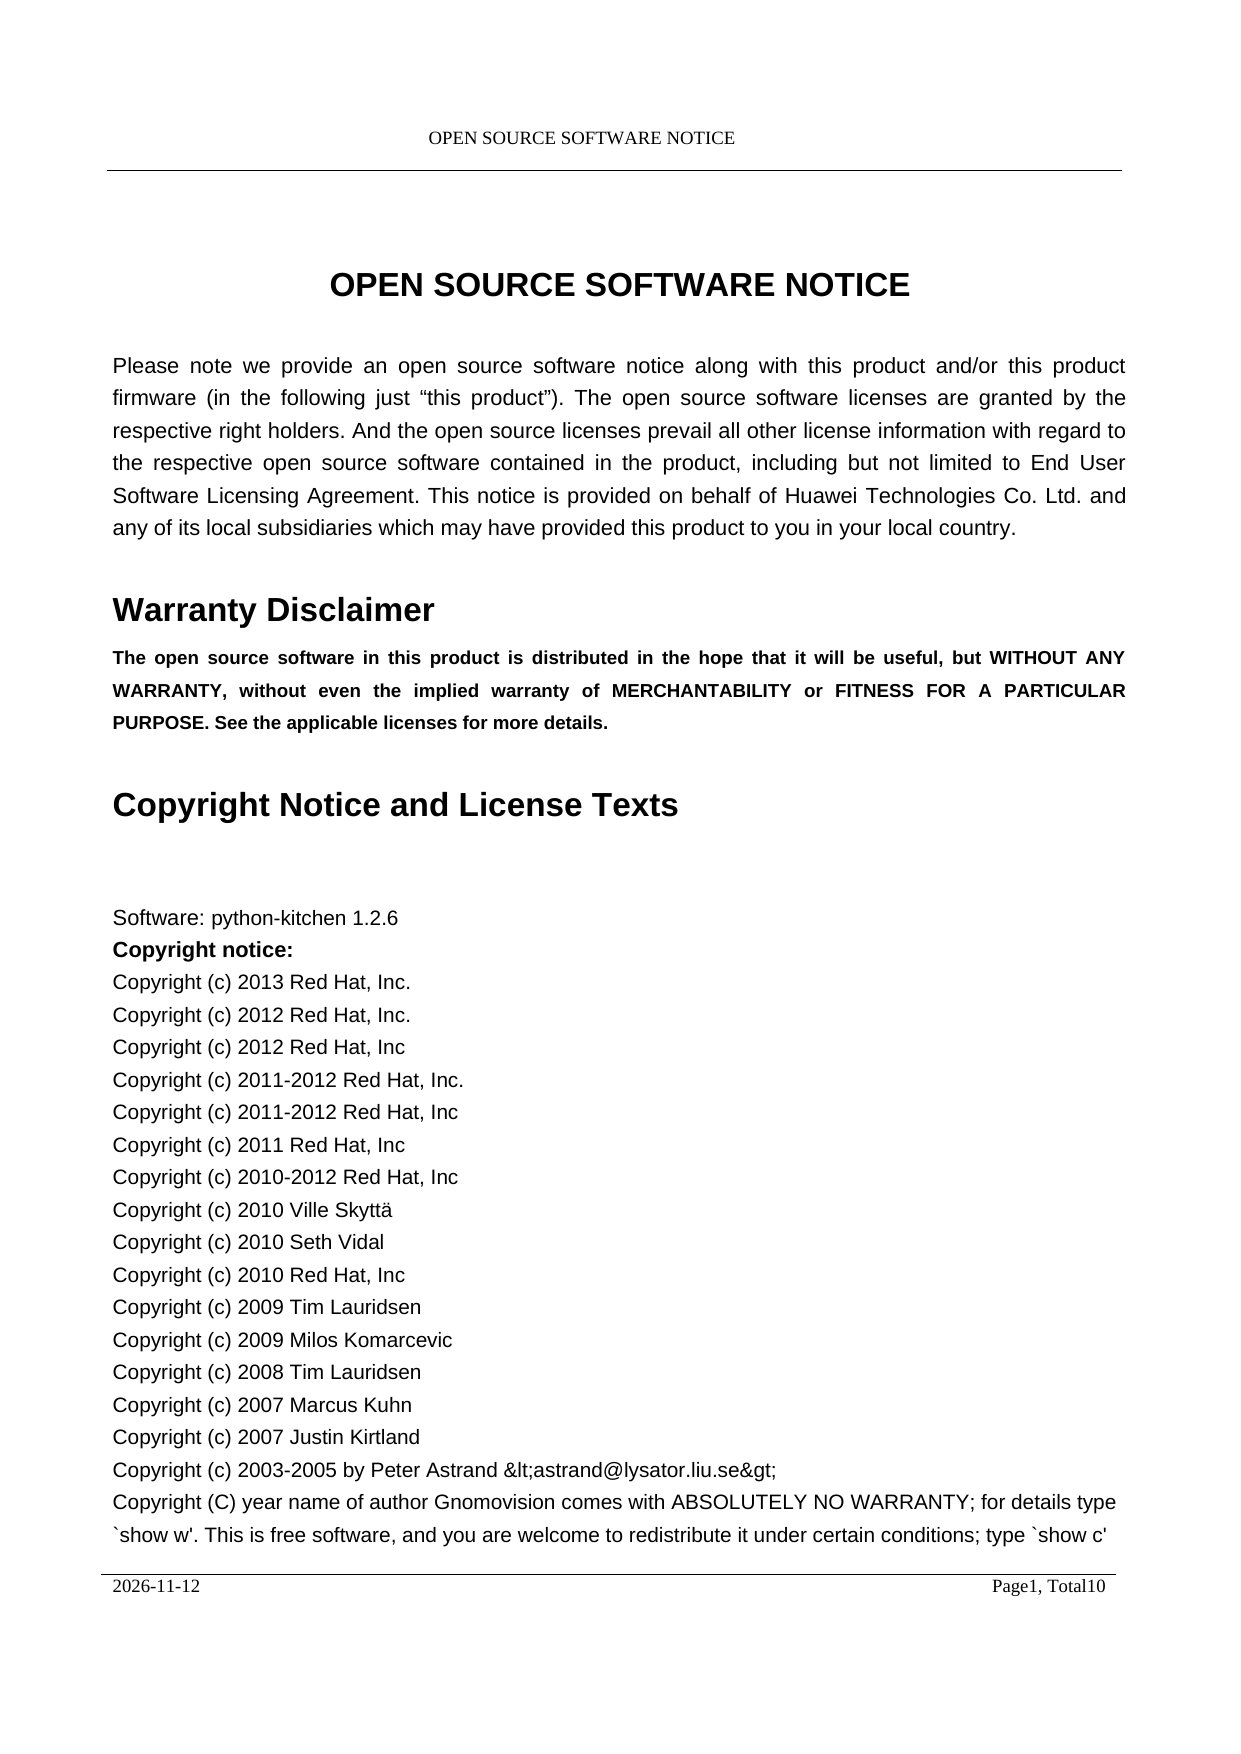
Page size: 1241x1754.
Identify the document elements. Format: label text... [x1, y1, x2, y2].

text Copyright (c) 2010 Ville Skyttä [112, 1193, 1128, 1226]
text Copyright notice: [112, 933, 1128, 966]
text Copyright (c) 2010-2012 Red Hat, Inc [112, 1161, 1128, 1193]
text Copyright (c) 2011-2012 Red Hat, Inc. [112, 1063, 1128, 1096]
text Copyright (c) 2010 Red Hat, Inc [112, 1258, 1128, 1291]
text Please note we provide an open source software notice along with this product and/or this product firmware (in the following just “this product”). The open source software licenses are granted by the respective right holders. And the open source licenses prevail all other license information with regard to the respective open source software contained in the product, including but not limited to End User Software Licensing Agreement. This notice is provided on behalf of Huawei Technologies Co. Ltd. and any of its local subsidiaries which may have provided this product to you in your local country. [112, 349, 1128, 544]
text Copyright (c) 2011-2012 Red Hat, Inc [112, 1096, 1128, 1128]
text Copyright (c) 2010 Seth Vidal [112, 1226, 1128, 1258]
text Copyright (c) 2013 Red Hat, Inc. [112, 966, 1128, 998]
text Copyright (c) 2003-2005 by Peter Astrand &lt;astrand@lysator.liu.se&gt; [112, 1453, 1128, 1486]
text OPEN SOURCE SOFTWARE NOTICE [112, 251, 1128, 316]
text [112, 1486, 1128, 1551]
text Copyright (c) 2007 Justin Kirtland [112, 1421, 1128, 1453]
text Copyright (c) 2008 Tim Lauridsen [112, 1356, 1128, 1388]
text The open source software in this product is distributed in the hope that it will be useful, but WITHOUT ANY WARRANTY, without even the implied warranty of MERCHANTABILITY or FITNESS FOR A PARTICULAR PURPOSE. See the applicable licenses for more details. [112, 641, 1128, 739]
text Copyright (c) 2012 Red Hat, Inc. [112, 998, 1128, 1031]
text Software: python-kitchen 1.2.6 [112, 901, 1128, 933]
text Copyright (c) 2009 Milos Komarcevic [112, 1323, 1128, 1356]
text Copyright (c) 2011 Red Hat, Inc [112, 1128, 1128, 1161]
text Copyright (c) 2007 Marcus Kuhn [112, 1388, 1128, 1421]
text Copyright (c) 2009 Tim Lauridsen [112, 1291, 1128, 1323]
text Warranty Disclaimer [112, 576, 1128, 641]
text Copyright (c) 2012 Red Hat, Inc [112, 1031, 1128, 1063]
text Copyright Notice and License Texts [112, 771, 1128, 836]
